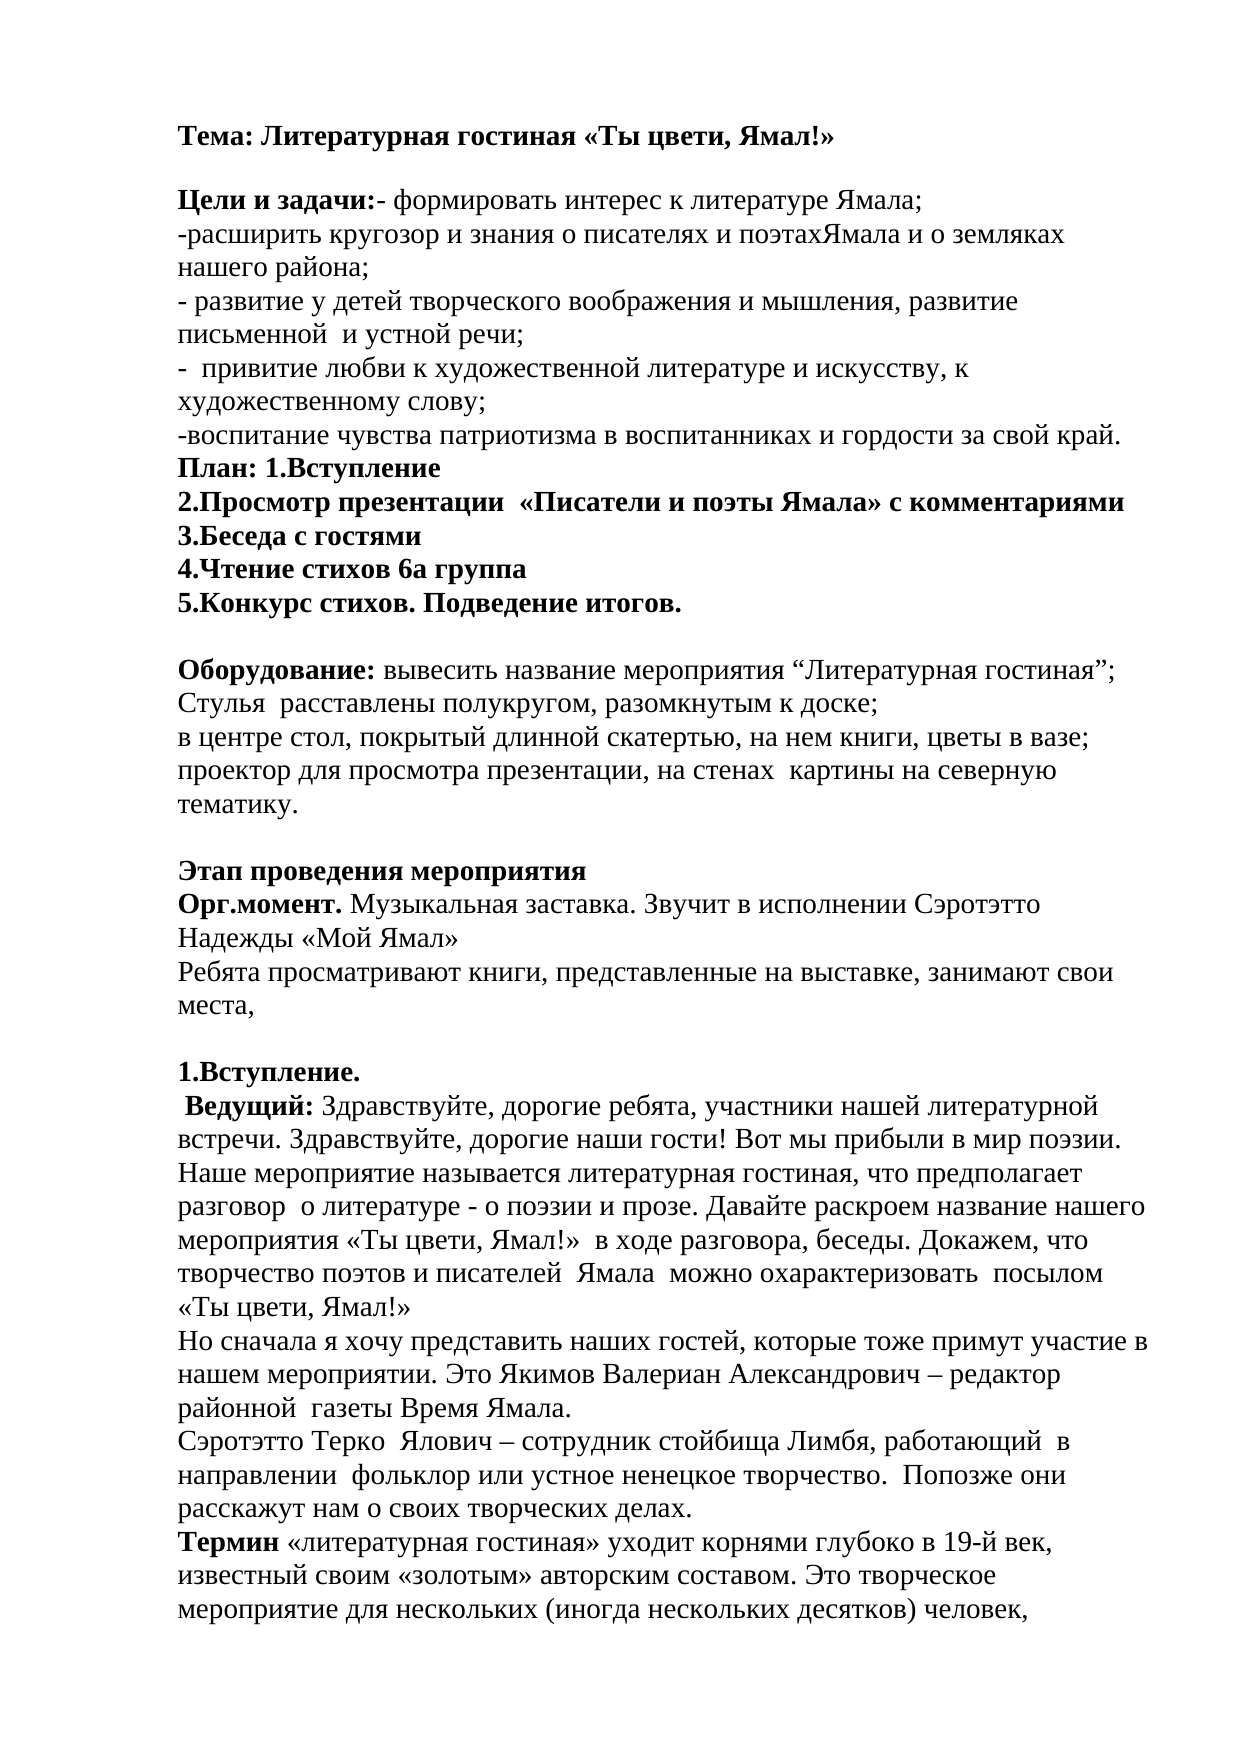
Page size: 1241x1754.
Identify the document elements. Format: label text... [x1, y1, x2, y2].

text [177, 1524, 1152, 1624]
text Но сначала я хочу представить наших гостей, которые тоже примут участие в нашем мероприятии. Это Якимов Валериан Александрович – редактор районной газеты Время Ямала. [177, 1323, 1152, 1423]
text Орг.момент. Музыкальная заставка. Звучит в исполнении Сэротэтто Надежды «Мой Ямал» [177, 887, 1152, 954]
text в центре стол, покрытый длинной скатертью, на нем книги, цветы в вазе; [177, 719, 1152, 752]
text Оборудование: вывесить название мероприятия “Литературная гостиная”; [177, 652, 1152, 685]
text Цели и задачи:- формировать интерес к литературе Ямала; [177, 182, 1152, 216]
text проектор для просмотра презентации, на стенах картины на северную тематику. [177, 752, 1152, 819]
text - развитие у детей творческого воображения и мышления, развитие письменной и устной речи; [177, 283, 1152, 350]
text Тема: Литературная гостиная «Ты цвети, Ямал!» [177, 118, 1152, 152]
text 1.Вступление. [177, 1054, 1152, 1088]
text Этап проведения мероприятия [177, 853, 1152, 887]
text Наше мероприятие называется литературная гостиная, что предполагает разговор о литературе - о поэзии и прозе. Давайте раскроем название нашего мероприятия «Ты цвети, Ямал!» в ходе разговора, беседы. Докажем, что творчество поэтов и писателей Ямала можно охарактеризовать посылом «Ты цвети, Ямал!» [177, 1155, 1152, 1323]
text 4.Чтение стихов 6а группа [177, 551, 1152, 585]
text 2.Просмотр презентации «Писатели и поэты Ямала» с комментариями [177, 484, 1152, 518]
text Стулья расставлены полукругом, разомкнутым к доске; [177, 685, 1152, 719]
text Ребята просматривают книги, представленные на выставке, занимают свои места, [177, 954, 1152, 1021]
text -воспитание чувства патриотизма в воспитанниках и гордости за свой край. [177, 417, 1152, 451]
text -расширить кругозор и знания о писателях и поэтахЯмала и о земляках нашего района; [177, 216, 1152, 283]
text - привитие любви к художественной литературе и искусству, к художественному слову; [177, 350, 1152, 417]
text План: 1.Вступление [177, 451, 1152, 484]
text 5.Конкурс стихов. Подведение итогов. [177, 585, 1152, 618]
text Сэротэтто Терко Ялович – сотрудник стойбища Лимбя, работающий в направлении фольклор или устное ненецкое творчество. Попозже они расскажут нам о своих творческих делах. [177, 1423, 1152, 1524]
text Ведущий: Здравствуйте, дорогие ребята, участники нашей литературной встречи. Здравствуйте, дорогие наши гости! Вот мы прибыли в мир поэзии. [177, 1088, 1152, 1155]
text 3.Беседа с гостями [177, 518, 1152, 551]
